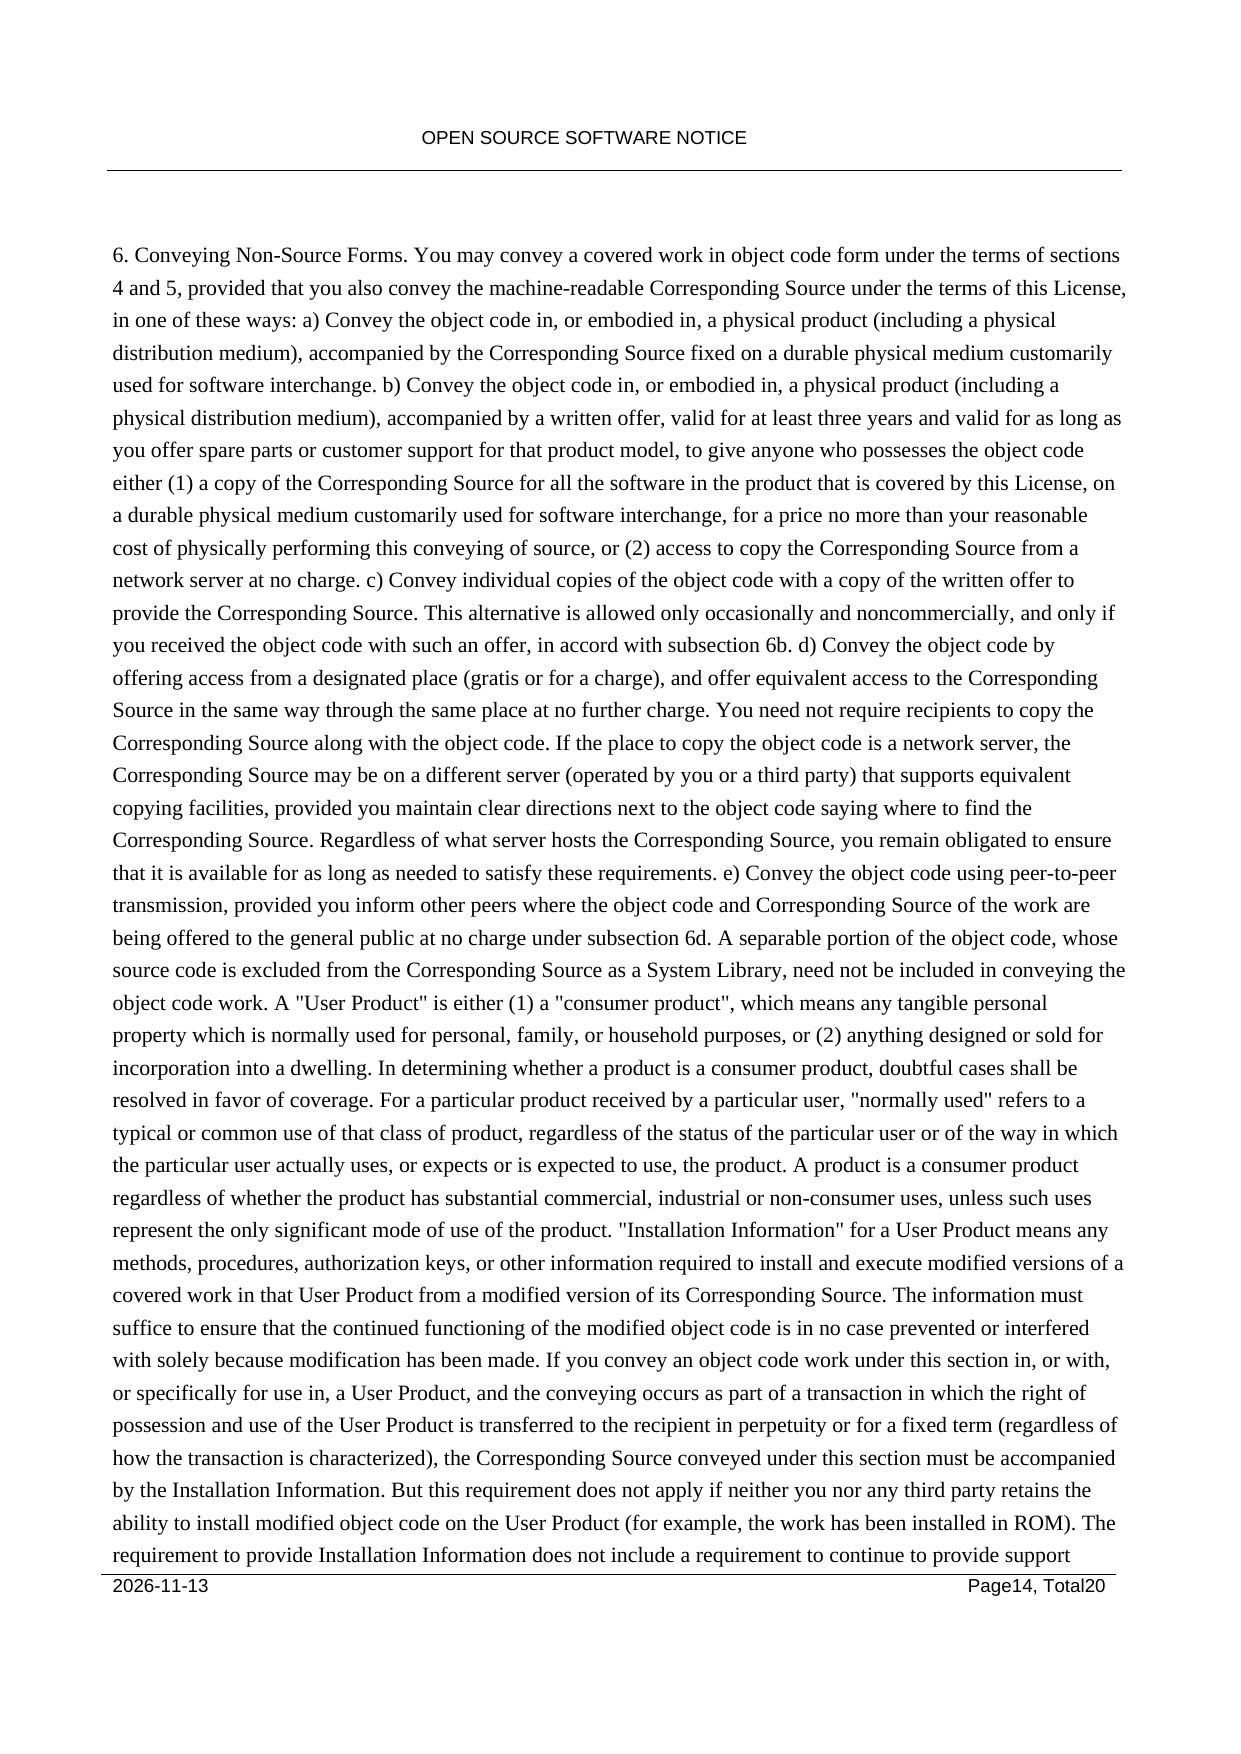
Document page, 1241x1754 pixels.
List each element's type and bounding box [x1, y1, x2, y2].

text [112, 206, 1128, 1571]
